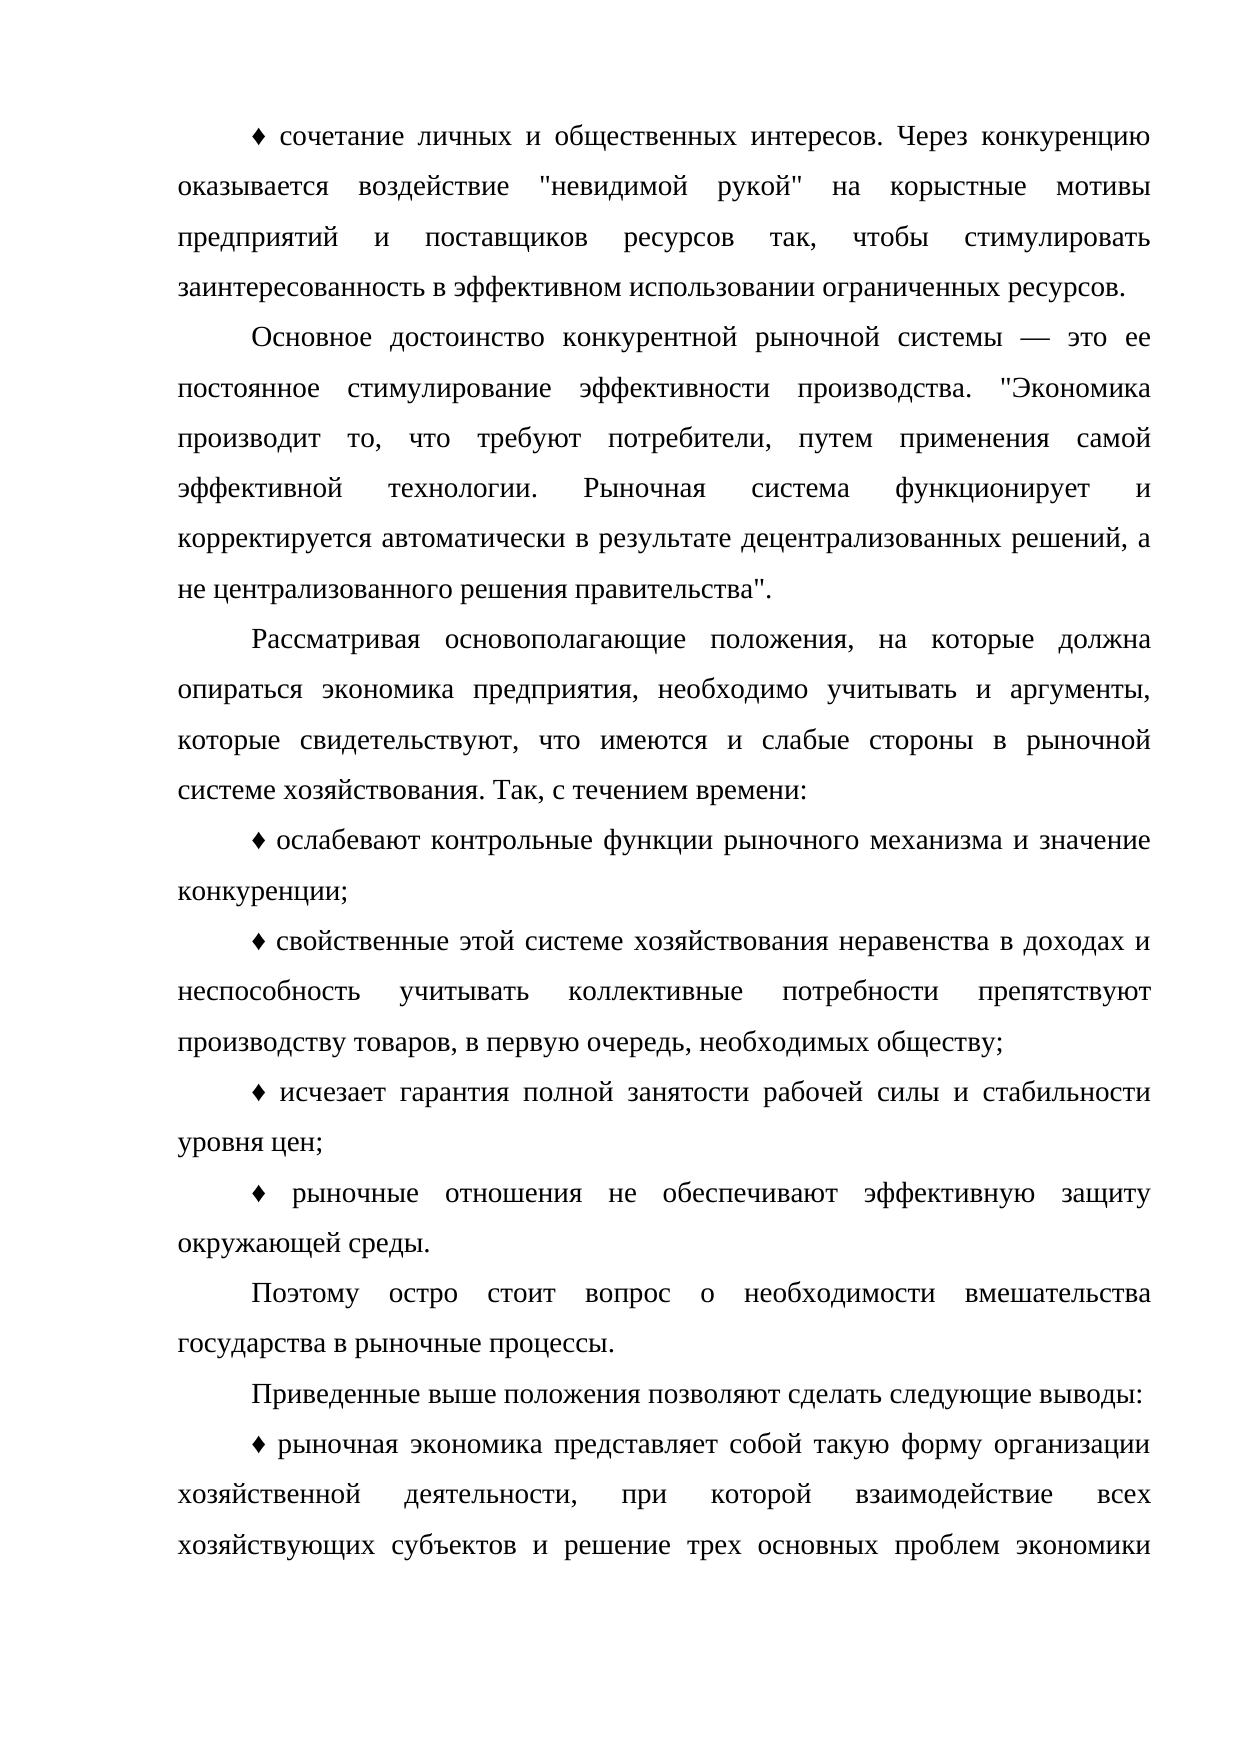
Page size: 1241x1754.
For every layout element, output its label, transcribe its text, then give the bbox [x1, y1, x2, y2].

text ♦ свойственные этой системе хозяйствования неравенства в доходах и неспособность учитывать коллективные потребности препятствуют производству товаров, в первую очередь, необходимых обществу; [177, 923, 1152, 1057]
text ♦ исчезает гарантия полной занятости рабочей силы и стабильности уровня цен; [177, 1074, 1152, 1158]
text Приведенные выше положения позволяют сделать следующие выводы: [177, 1376, 1152, 1409]
text Поэтому остро стоит вопрос о необходимости вмешательства государства в рыночные процессы. [177, 1275, 1152, 1359]
text ♦ ослабевают контрольные функции рыночного механизма и значение конкуренции; [177, 822, 1152, 906]
text ♦ сочетание личных и общественных интересов. Через конкуренцию оказывается воздействие "невидимой рукой" на корыстные мотивы предприятий и поставщиков ресурсов так, чтобы стимулировать заинтересованность в эффективном использовании ограниченных ресурсов. [177, 118, 1152, 303]
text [177, 1426, 1152, 1560]
text ♦ рыночные отношения не обеспечивают эффективную защиту окружающей среды. [177, 1175, 1152, 1258]
text Основное достоинство конкурентной рыночной системы — это ее постоянное стимулирование эффективности производства. "Экономика производит то, что требуют потребители, путем применения самой эффективной технологии. Рыночная система функционирует и корректируется автоматически в результате децентрализованных решений, а не централизованного решения правительства". [177, 319, 1152, 604]
text Рассматривая основополагающие положения, на которые должна опираться экономика предприятия, необходимо учитывать и аргументы, которые свидетельствуют, что имеются и слабые стороны в рыночной системе хозяйствования. Так, с течением времени: [177, 621, 1152, 806]
